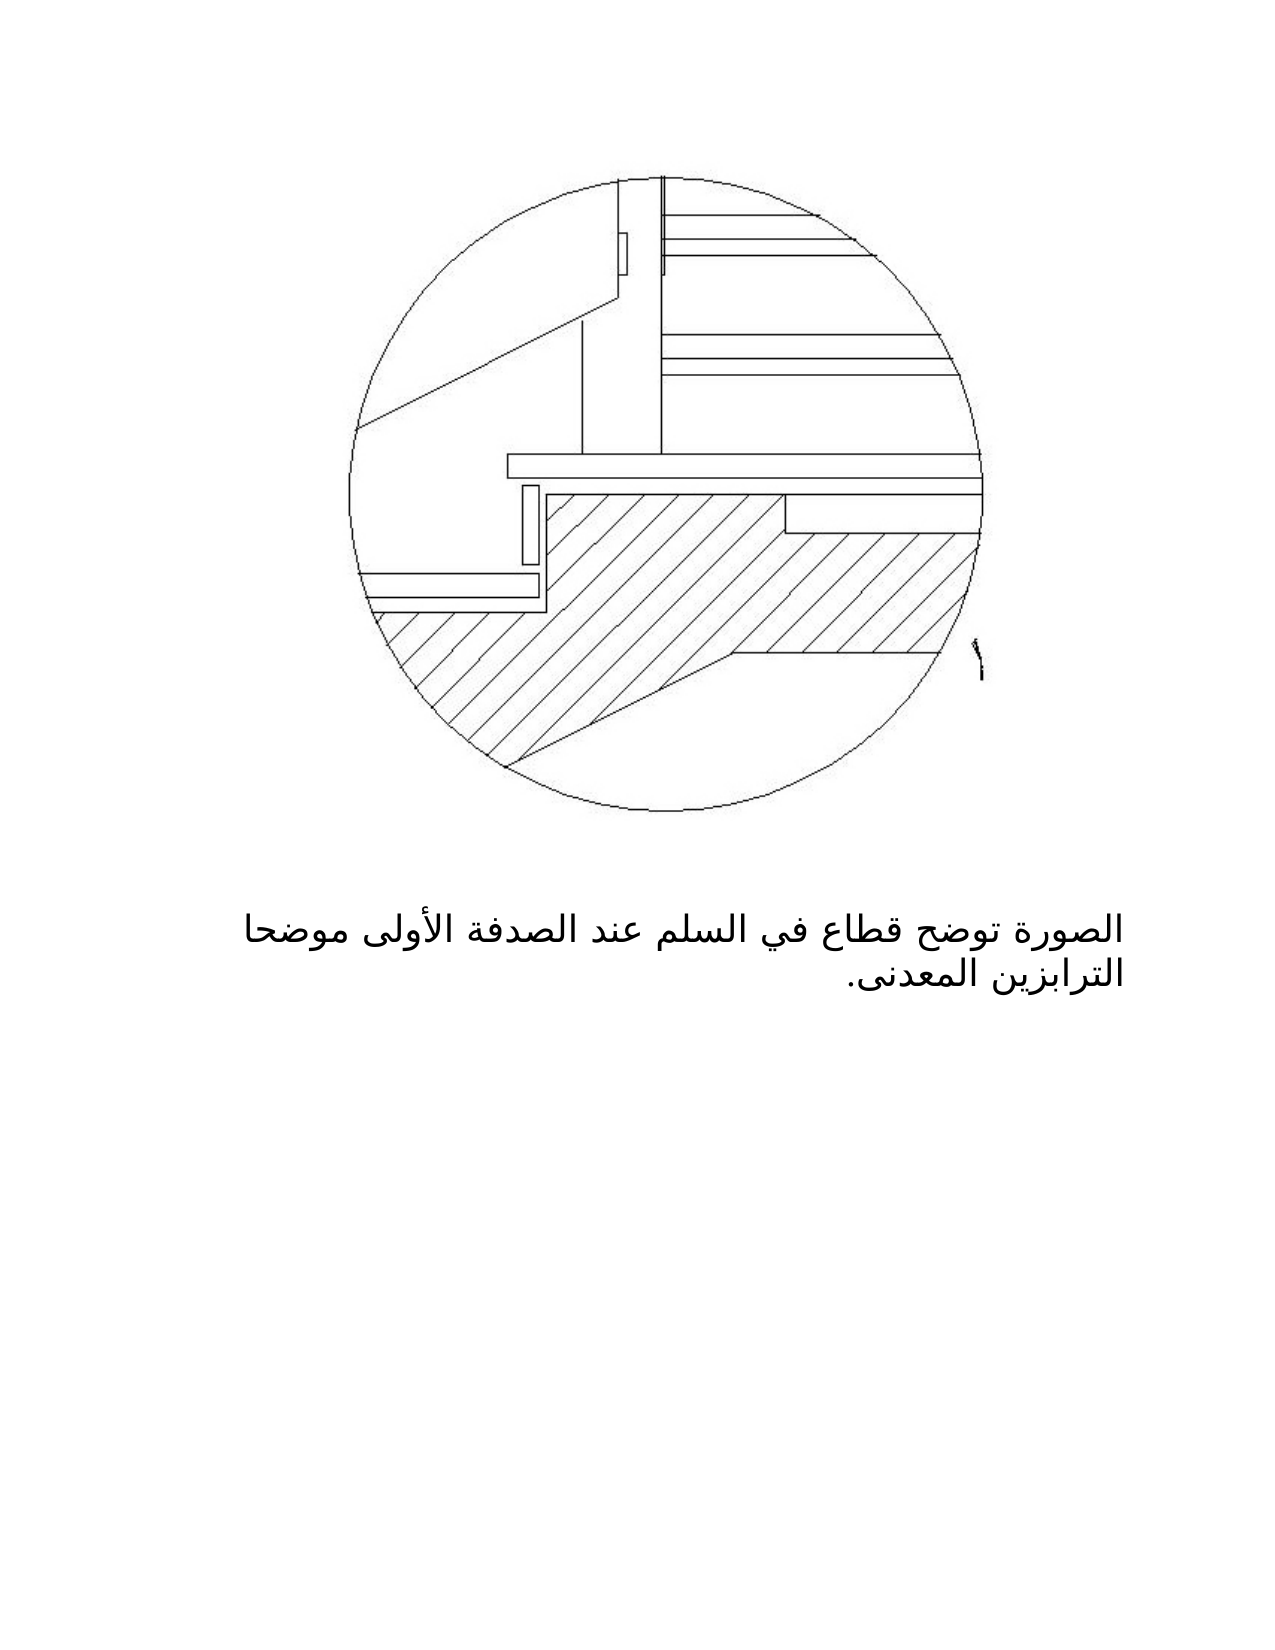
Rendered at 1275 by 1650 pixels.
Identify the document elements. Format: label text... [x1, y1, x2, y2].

picture [222, 150, 1088, 821]
text الصورة توضح قطاع في السلم عند الصدفة الأولى موضحا الترابزين المعدنى. [150, 908, 1125, 995]
